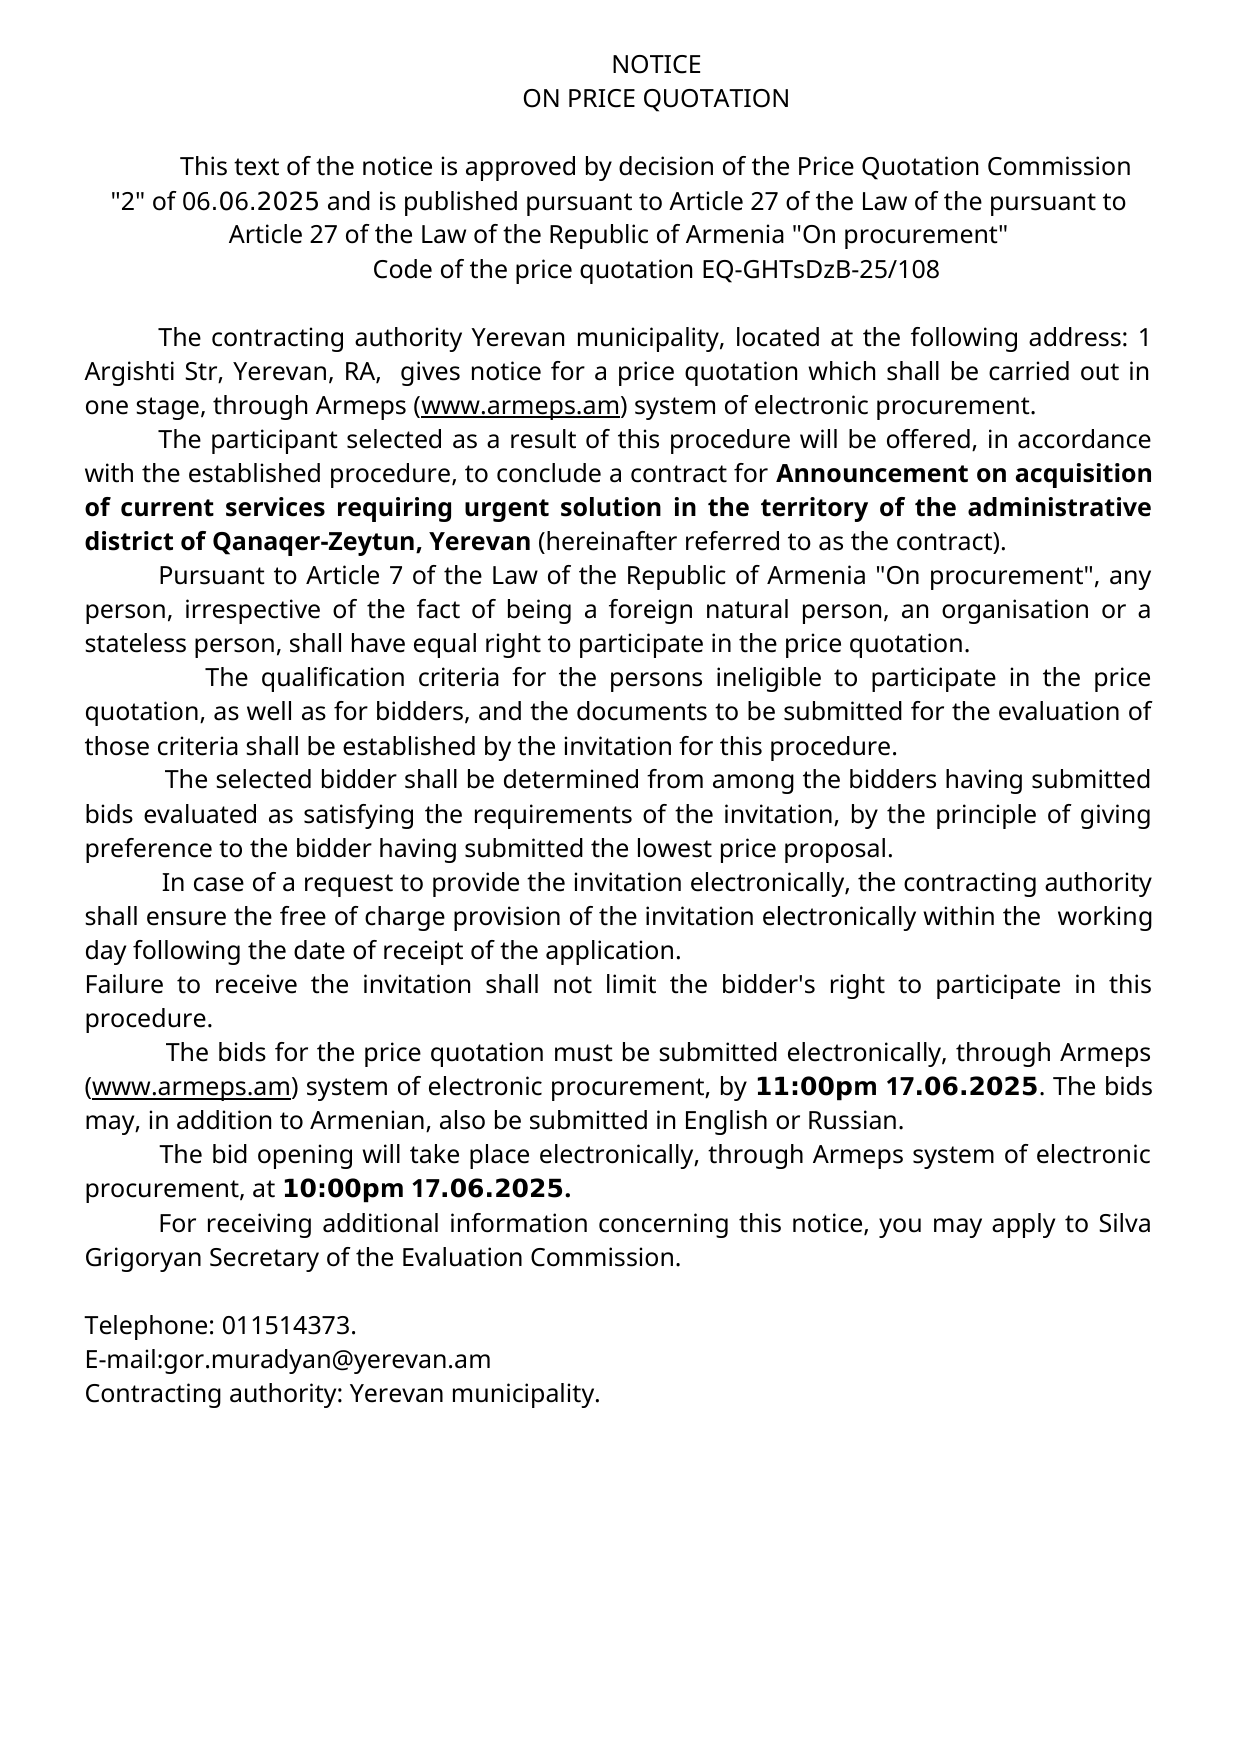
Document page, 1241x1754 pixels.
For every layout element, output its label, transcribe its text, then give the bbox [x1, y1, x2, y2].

text ON PRICE QUOTATION [84, 81, 1153, 115]
text Contracting authority: Yerevan municipality. [84, 1376, 1153, 1409]
text The contracting authority Yerevan municipality, located at the following address: 1 Argishti Str, Yerevan, RA, gives notice for a price quotation which shall be carried out in one stage, through Armeps (www.armeps.am) system of electronic procurement. [84, 319, 1153, 422]
text In case of a request to provide the invitation electronically, the contracting authority shall ensure the free of charge provision of the invitation electronically within the working day following the date of receipt of the application. [84, 864, 1153, 967]
text NOTICE [84, 47, 1153, 81]
text Code of the price quotation EQ-GHTsDzB-25/108 [84, 251, 1153, 285]
text This text of the notice is approved by decision of the Price Quotation Commission "2" of 06.06.2025 and is published pursuant to Article 27 of the Law of the pursuant to Article 27 of the Law of the Republic of Armenia "On procurement" [84, 149, 1153, 251]
text The bids for the price quotation must be submitted electronically, through Armeps (www.armeps.am) system of electronic procurement, by 11:00pm 17.06.2025. The bids may, in addition to Armenian, also be submitted in English or Russian. [84, 1035, 1153, 1137]
text Failure to receive the invitation shall not limit the bidder's right to participate in this procedure. [84, 967, 1153, 1035]
text Pursuant to Article 7 of the Law of the Republic of Armenia "On procurement", any person, irrespective of the fact of being a foreign natural person, an organisation or a stateless person, shall have equal right to participate in the price quotation. [84, 558, 1153, 660]
text E-mail:gor.muradyan@yerevan.am [84, 1341, 1153, 1376]
text The selected bidder shall be determined from among the bidders having submitted bids evaluated as satisfying the requirements of the invitation, by the principle of giving preference to the bidder having submitted the lowest price proposal. [84, 762, 1153, 864]
text Telephone: 011514373. [84, 1307, 1153, 1341]
text The bid opening will take place electronically, through Armeps system of electronic procurement, at 10:00pm 17.06.2025. [84, 1137, 1153, 1205]
text For receiving additional information concerning this notice, you may apply to Silva Grigoryan Secretary of the Evaluation Commission. [84, 1205, 1153, 1273]
text The qualification criteria for the persons ineligible to participate in the price quotation, as well as for bidders, and the documents to be submitted for the evaluation of those criteria shall be established by the invitation for this procedure. [84, 660, 1153, 762]
text The participant selected as a result of this procedure will be offered, in accordance with the established procedure, to conclude a contract for Announcement on acquisition of current services requiring urgent solution in the territory of the administrative district of Qanaqer-Zeytun, Yerevan (hereinafter referred to as the contract). [84, 422, 1153, 558]
